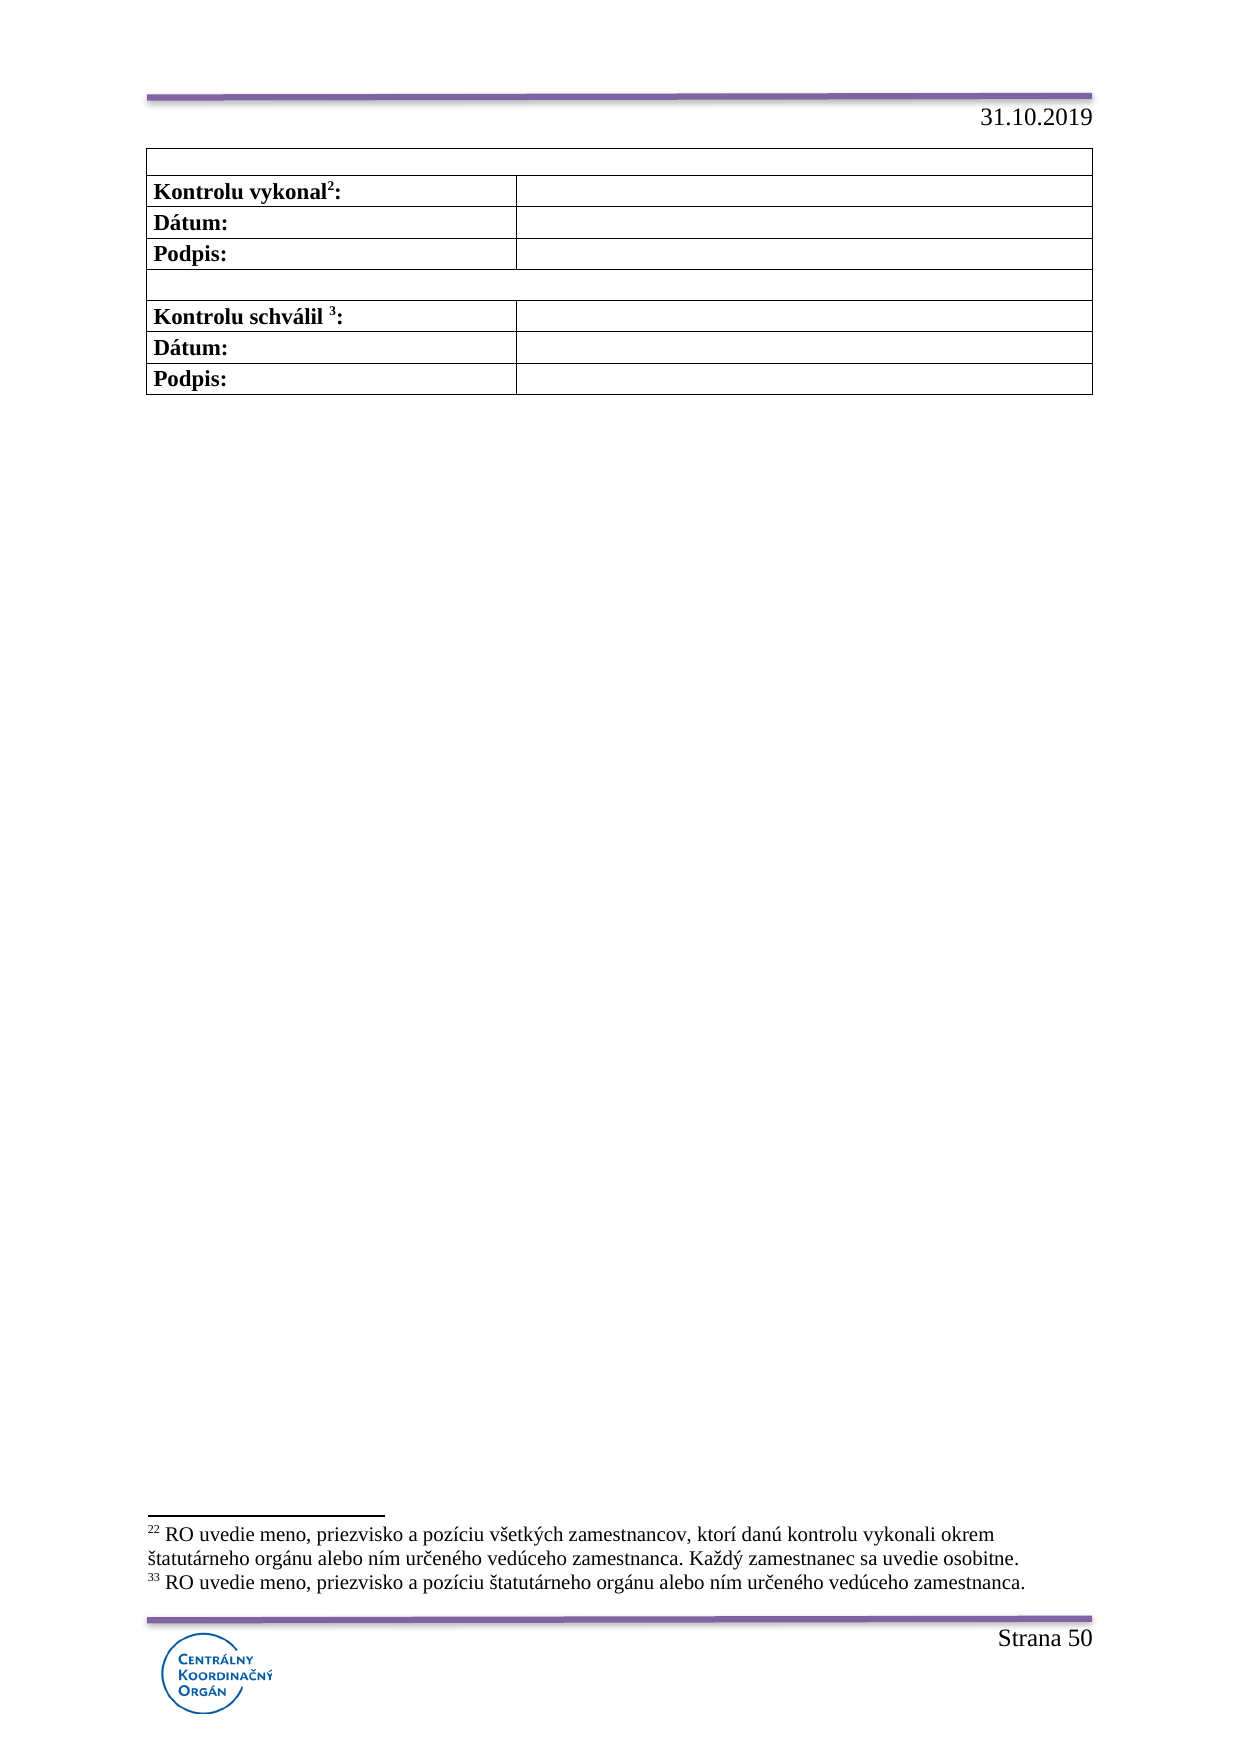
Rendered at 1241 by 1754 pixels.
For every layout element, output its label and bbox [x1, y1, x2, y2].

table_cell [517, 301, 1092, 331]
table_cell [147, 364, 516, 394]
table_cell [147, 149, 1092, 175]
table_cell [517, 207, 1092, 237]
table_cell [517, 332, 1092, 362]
picture [159, 1631, 272, 1713]
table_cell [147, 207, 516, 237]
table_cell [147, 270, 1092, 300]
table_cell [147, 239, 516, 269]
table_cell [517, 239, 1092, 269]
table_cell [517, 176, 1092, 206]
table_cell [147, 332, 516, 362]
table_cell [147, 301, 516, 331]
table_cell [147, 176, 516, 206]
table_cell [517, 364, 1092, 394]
